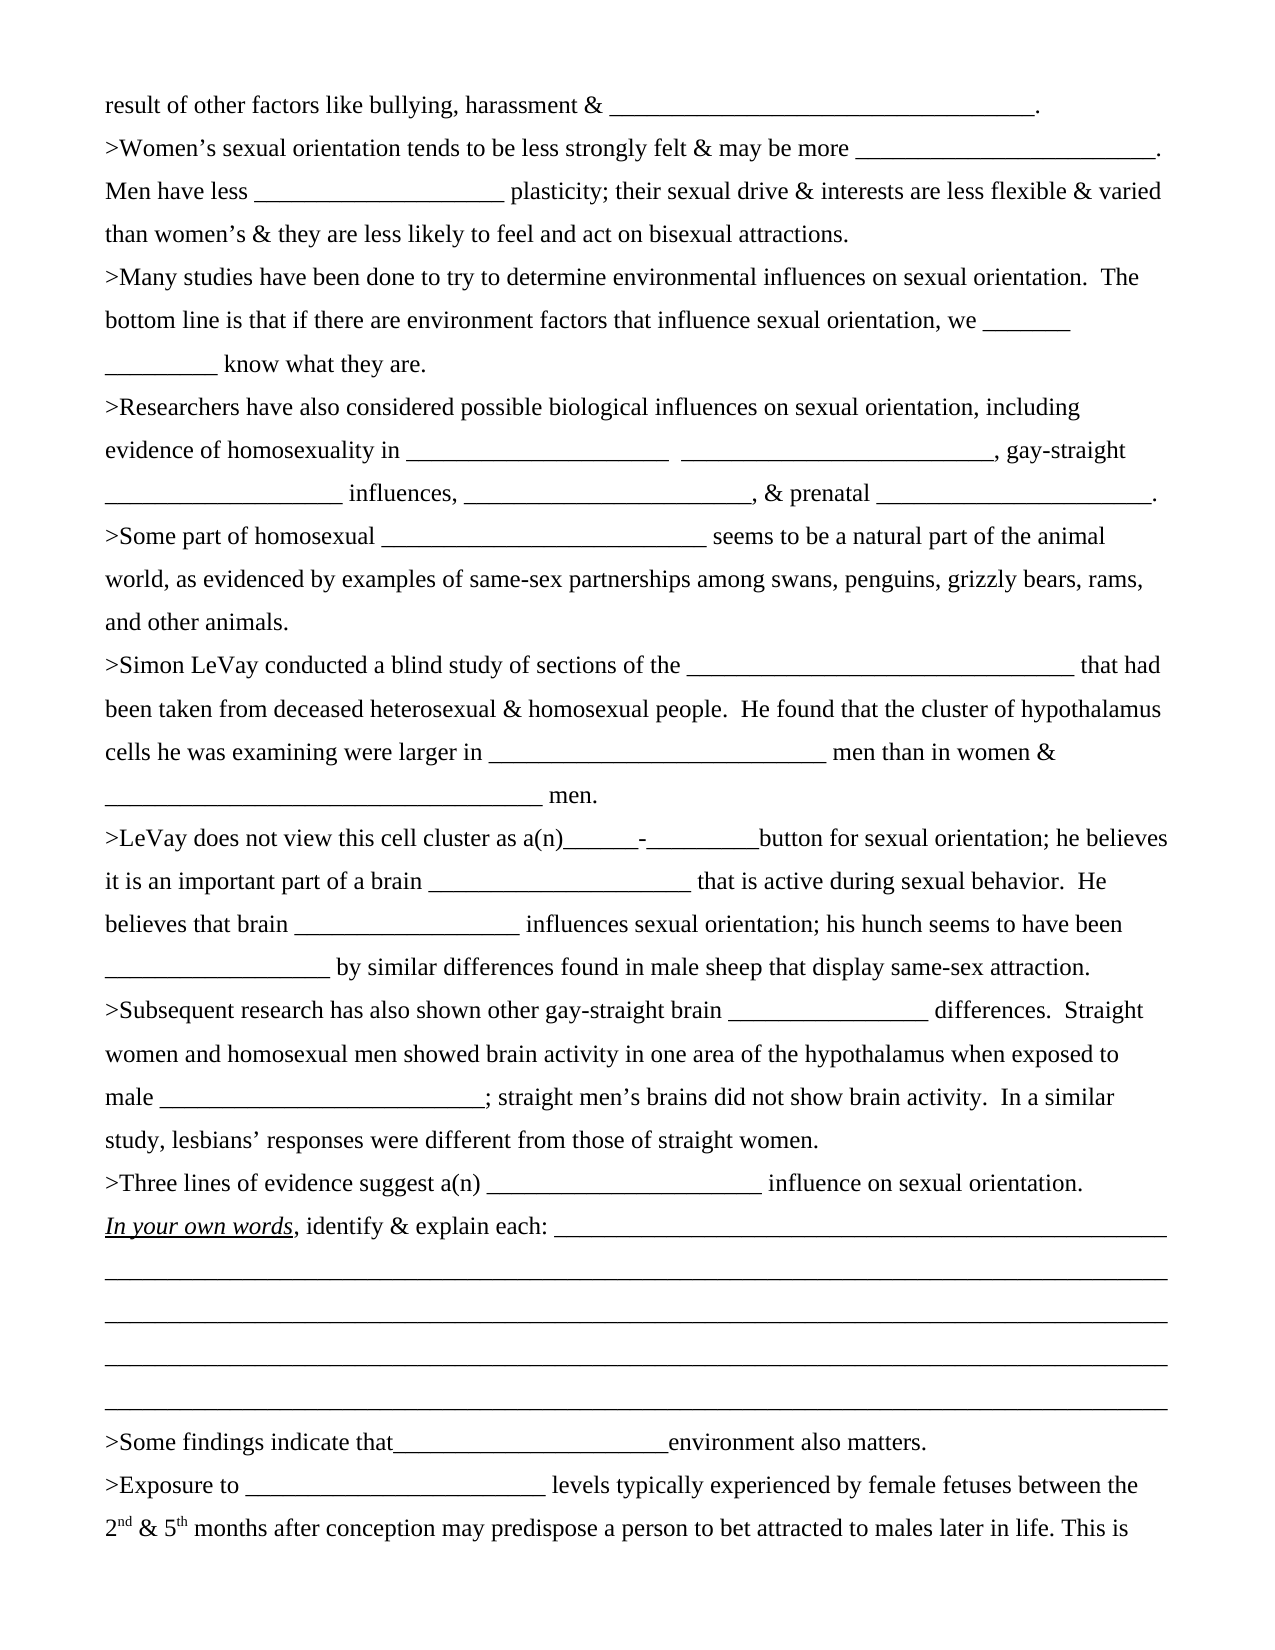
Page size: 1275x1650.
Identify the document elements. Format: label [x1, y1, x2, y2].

text [105, 90, 1170, 1542]
